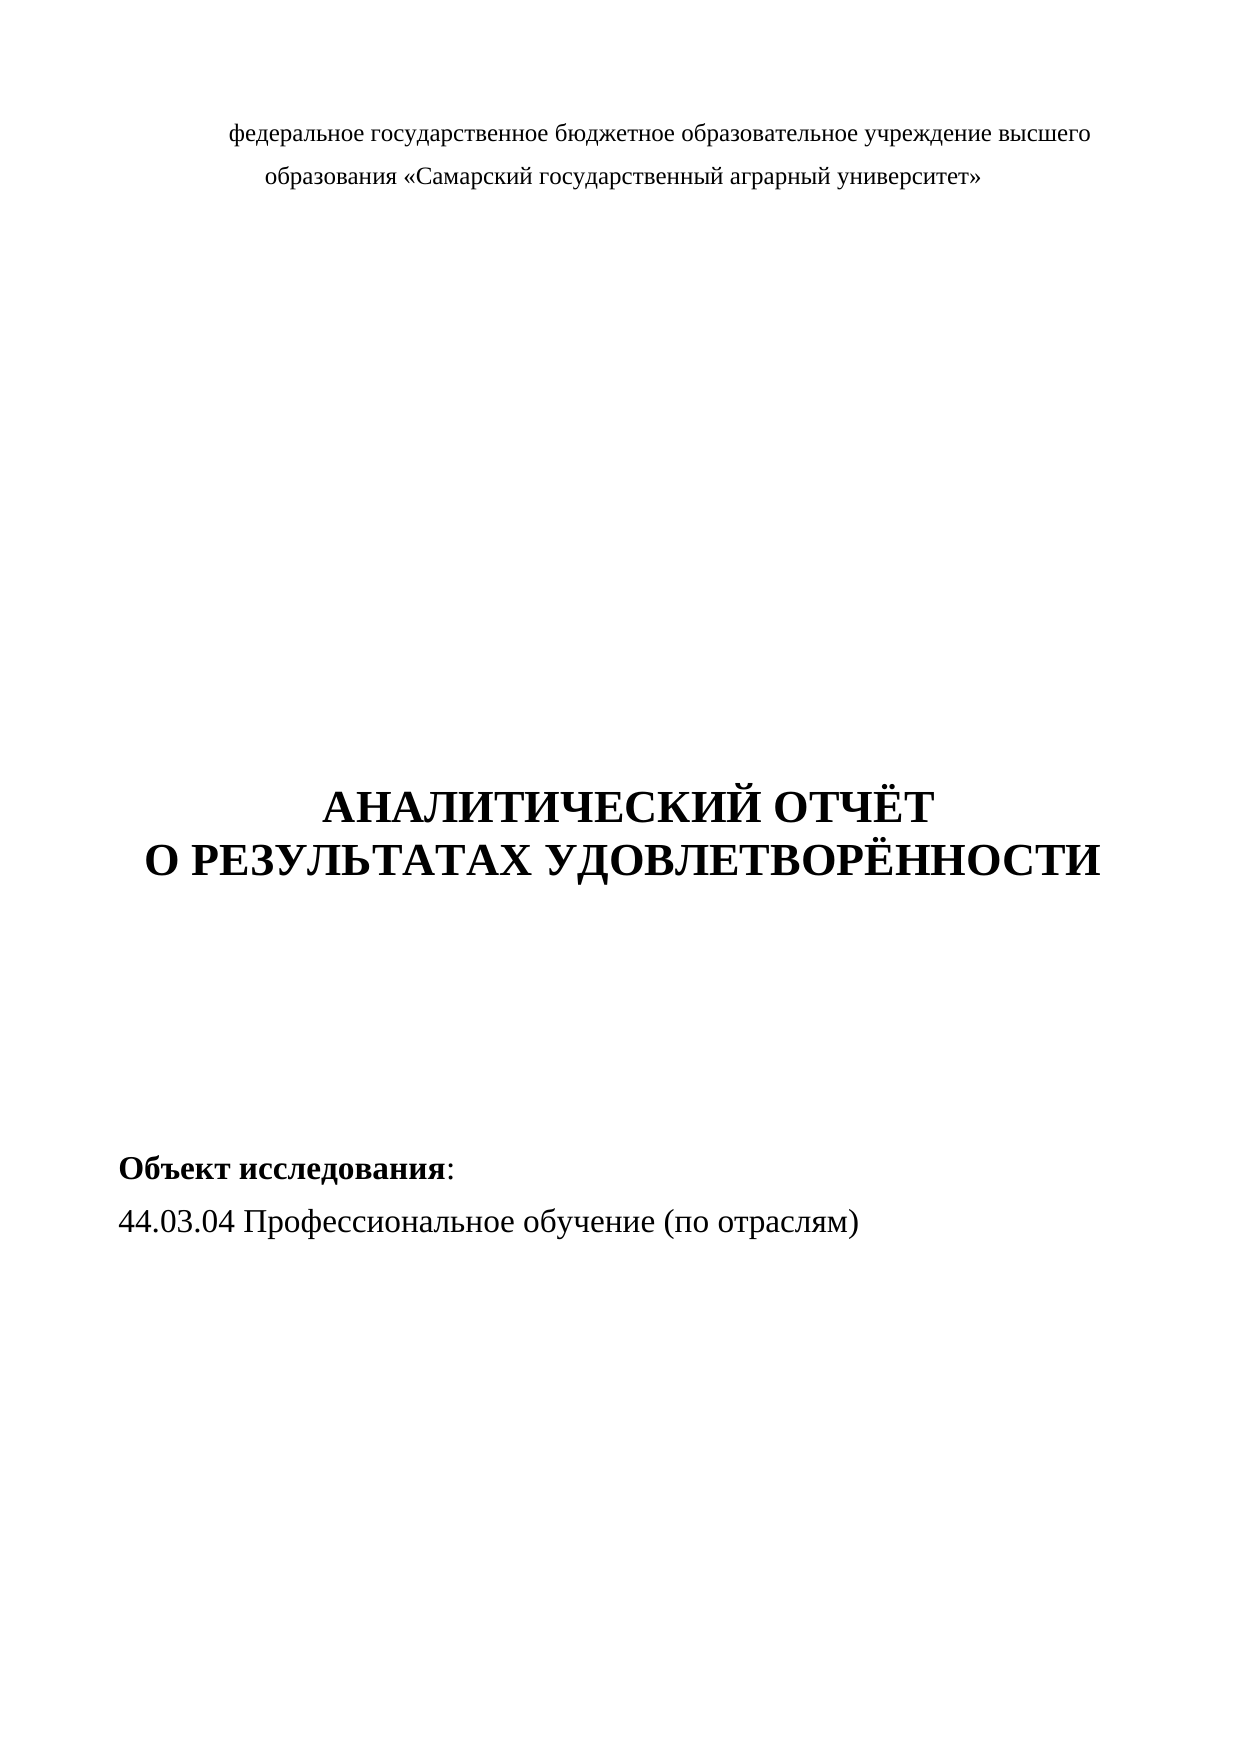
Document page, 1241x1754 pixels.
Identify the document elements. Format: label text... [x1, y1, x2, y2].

text АНАЛИТИЧЕСКИЙ ОТЧЁТ [124, 779, 1122, 832]
text федеральное государственное бюджетное образовательное учреждение высшего образования «Самарский государственный аграрный университет» [124, 118, 1122, 190]
text Объект исследования: [118, 1148, 1122, 1187]
text 44.03.04 Профессиональное обучение (по отраслям) [118, 1201, 1122, 1239]
text О РЕЗУЛЬТАТАХ УДОВЛЕТВОРЁННОСТИ [124, 832, 1122, 885]
